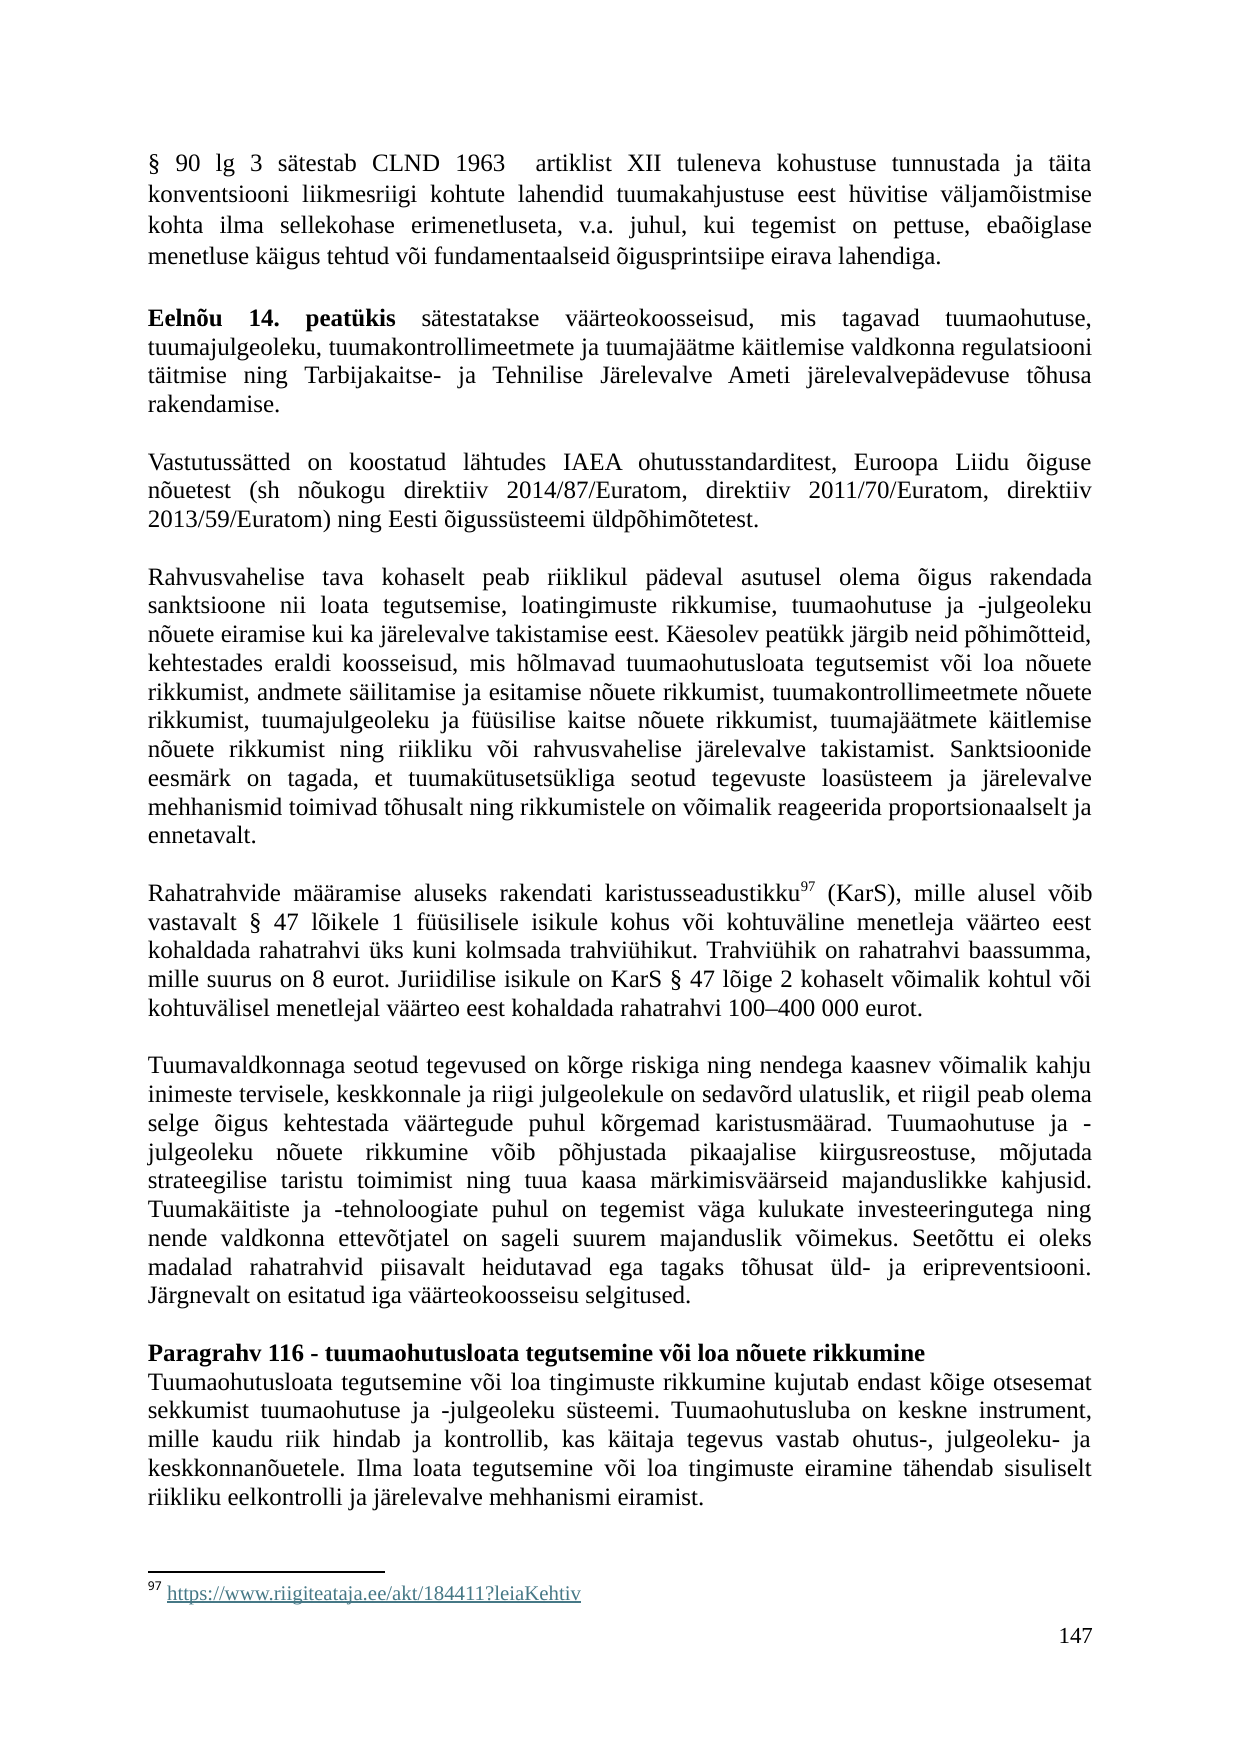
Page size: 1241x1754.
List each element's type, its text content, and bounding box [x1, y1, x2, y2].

text Tuumaohutusloata tegutsemine või loa tingimuste rikkumine kujutab endast kõige otsesemat sekkumist tuumaohutuse ja -julgeoleku süsteemi. Tuumaohutusluba on keskne instrument, mille kaudu riik hindab ja kontrollib, kas käitaja tegevus vastab ohutus-, julgeoleku- ja keskkonnanõuetele. Ilma loata tegutsemine või loa tingimuste eiramine tähendab sisuliselt riikliku eelkontrolli ja järelevalve mehhanismi eiramist. [148, 1367, 1093, 1510]
text Rahatrahvide määramise aluseks rakendati karistusseadustikku (KarS), mille alusel võib vastavalt § 47 lõikele 1 füüsilisele isikule kohus või kohtuväline menetleja väärteo eest kohaldada rahatrahvi üks kuni kolmsada trahviühikut. Trahviühik on rahatrahvi baassumma, mille suurus on 8 eurot. Juriidilise isikule on KarS § 47 lõige 2 kohaselt võimalik kohtul või kohtuvälisel menetlejal väärteo eest kohaldada rahatrahvi 100–400 000 eurot. [148, 878, 1093, 1022]
text Vastutussätted on koostatud lähtudes IAEA ohutusstandarditest, Euroopa Liidu õiguse nõuetest (sh nõukogu direktiiv 2014/87/Euratom, direktiiv 2011/70/Euratom, direktiiv 2013/59/Euratom) ning Eesti õigussüsteemi üldpõhimõtetest. [148, 447, 1093, 533]
text Eelnõu 14. peatükis sätestatakse väärteokoosseisud, mis tagavad tuumaohutuse, tuumajulgeoleku, tuumakontrollimeetmete ja tuumajäätme käitlemise valdkonna regulatsiooni täitmise ning Tarbijakaitse- ja Tehnilise Järelevalve Ameti järelevalvepädevuse tõhusa rakendamise. [148, 303, 1093, 418]
text § 90 lg 3 sätestab CLND 1963 artiklist XII tuleneva kohustuse tunnustada ja täita konventsiooni liikmesriigi kohtute lahendid tuumakahjustuse eest hüvitise väljamõistmise kohta ilma sellekohase erimenetluseta, v.a. juhul, kui tegemist on pettuse, ebaõiglase menetluse käigus tehtud või fundamentaalseid õigusprintsiipe eirava lahendiga. [148, 148, 1093, 269]
text Rahvusvahelise tava kohaselt peab riiklikul pädeval asutusel olema õigus rakendada sanktsioone nii loata tegutsemise, loatingimuste rikkumise, tuumaohutuse ja -julgeoleku nõuete eiramise kui ka järelevalve takistamise eest. Käesolev peatükk järgib neid põhimõtteid, kehtestades eraldi koosseisud, mis hõlmavad tuumaohutusloata tegutsemist või loa nõuete rikkumist, andmete säilitamise ja esitamise nõuete rikkumist, tuumakontrollimeetmete nõuete rikkumist, tuumajulgeoleku ja füüsilise kaitse nõuete rikkumist, tuumajäätmete käitlemise nõuete rikkumist ning riikliku või rahvusvahelise järelevalve takistamist. Sanktsioonide eesmärk on tagada, et tuumakütusetsükliga seotud tegevuste loasüsteem ja järelevalve mehhanismid toimivad tõhusalt ning rikkumistele on võimalik reageerida proportsionaalselt ja ennetavalt. [148, 562, 1093, 849]
text Tuumavaldkonnaga seotud tegevused on kõrge riskiga ning nendega kaasnev võimalik kahju inimeste tervisele, keskkonnale ja riigi julgeolekule on sedavõrd ulatuslik, et riigil peab olema selge õigus kehtestada väärtegude puhul kõrgemad karistusmäärad. Tuumaohutuse ja -julgeoleku nõuete rikkumine võib põhjustada pikaajalise kiirgusreostuse, mõjutada strateegilise taristu toimimist ning tuua kaasa märkimisväärseid majanduslikke kahjusid. Tuumakäitiste ja -tehnoloogiate puhul on tegemist väga kulukate investeeringutega ning nende valdkonna ettevõtjatel on sageli suurem majanduslik võimekus. Seetõttu ei oleks madalad rahatrahvid piisavalt heidutavad ega tagaks tõhusat üld- ja eripreventsiooni. Järgnevalt on esitatud iga väärteokoosseisu selgitused. [148, 1050, 1093, 1309]
text Paragrahv 116 - tuumaohutusloata tegutsemine või loa nõuete rikkumine [148, 1338, 1093, 1367]
